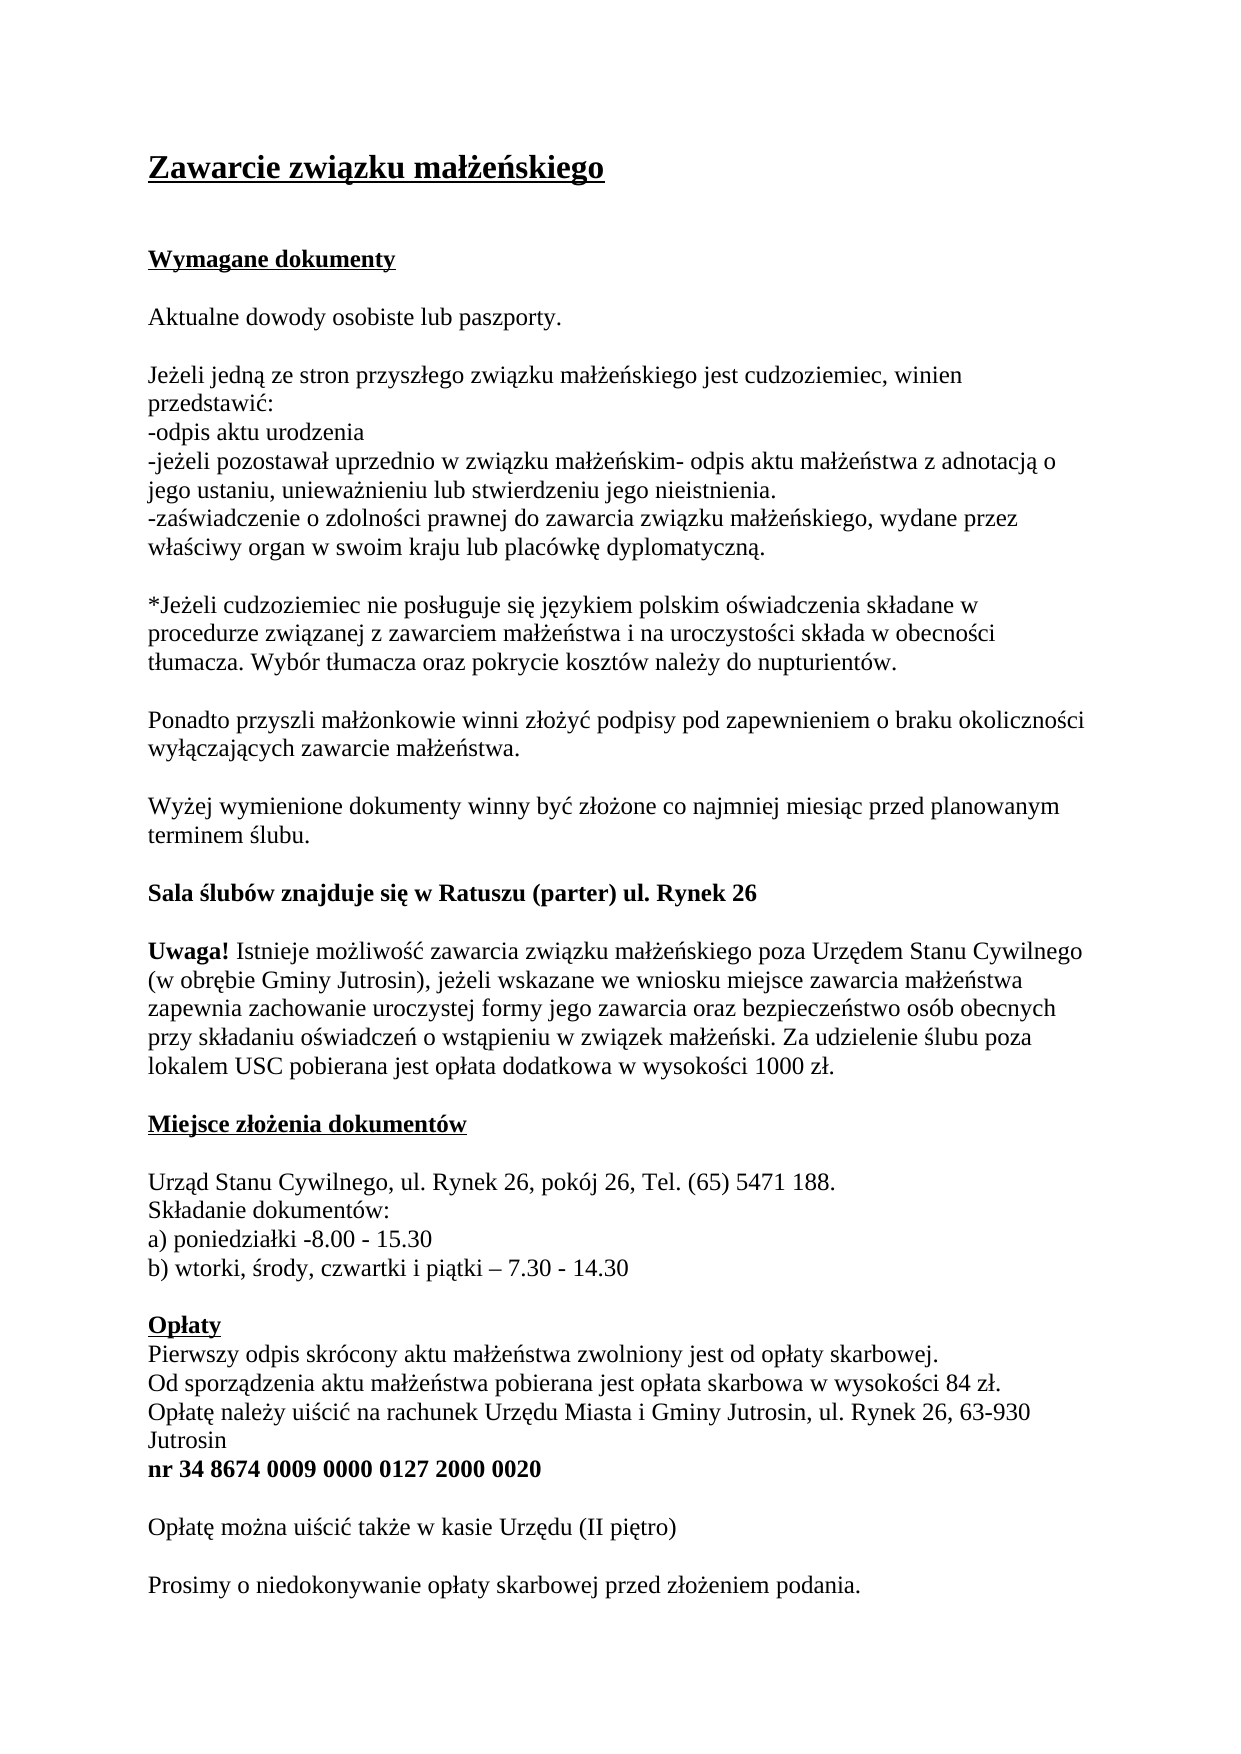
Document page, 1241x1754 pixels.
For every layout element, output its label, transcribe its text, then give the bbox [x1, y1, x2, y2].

text Ponadto przyszli małżonkowie winni złożyć podpisy pod zapewnieniem o braku okoliczności wyłączających zawarcie małżeństwa. [148, 705, 1093, 762]
text Opłaty [148, 1311, 1093, 1339]
text b) wtorki, środy, czwartki i piątki – 7.30 - 14.30 [148, 1253, 1093, 1282]
text Wyżej wymienione dokumenty winny być złożone co najmniej miesiąc przed planowanym terminem ślubu. [148, 791, 1093, 849]
text nr 34 8674 0009 0000 0127 2000 0020 [148, 1454, 1093, 1483]
text a) poniedziałki -8.00 - 15.30 [148, 1224, 1093, 1253]
text Pierwszy odpis skrócony aktu małżeństwa zwolniony jest od opłaty skarbowej. [148, 1339, 1093, 1368]
text Od sporządzenia aktu małżeństwa pobierana jest opłata skarbowa w wysokości 84 zł. [148, 1368, 1093, 1397]
text -zaświadczenie o zdolności prawnej do zawarcia związku małżeńskiego, wydane przez właściwy organ w swoim kraju lub placówkę dyplomatyczną. [148, 503, 1093, 561]
text Aktualne dowody osobiste lub paszporty. [148, 302, 1093, 331]
text Prosimy o niedokonywanie opłaty skarbowej przed złożeniem podania. [148, 1570, 1093, 1599]
text *Jeżeli cudzoziemiec nie posługuje się językiem polskim oświadczenia składane w procedurze związanej z zawarciem małżeństwa i na uroczystości składa w obecności tłumacza. Wybór tłumacza oraz pokrycie kosztów należy do nupturientów. [148, 590, 1093, 676]
text -odpis aktu urodzenia [148, 417, 1093, 446]
text -jeżeli pozostawał uprzednio w związku małżeńskim- odpis aktu małżeństwa z adnotacją o jego ustaniu, unieważnieniu lub stwierdzeniu jego nieistnienia. [148, 446, 1093, 503]
text Składanie dokumentów: [148, 1196, 1093, 1224]
text Wymagane dokumenty [148, 244, 1093, 273]
text Zawarcie związku małżeńskiego [148, 148, 1093, 186]
text Urząd Stanu Cywilnego, ul. Rynek 26, pokój 26, Tel. (65) 5471 188. [148, 1167, 1093, 1196]
text Jeżeli jedną ze stron przyszłego związku małżeńskiego jest cudzoziemiec, winien przedstawić: [148, 360, 1093, 417]
text Opłatę należy uiścić na rachunek Urzędu Miasta i Gminy Jutrosin, ul. Rynek 26, 63-930 Jutrosin [148, 1397, 1093, 1454]
text Opłatę można uiścić także w kasie Urzędu (II piętro) [148, 1512, 1093, 1541]
text Miejsce złożenia dokumentów [148, 1109, 1093, 1138]
text Uwaga! Istnieje możliwość zawarcia związku małżeńskiego poza Urzędem Stanu Cywilnego (w obrębie Gminy Jutrosin), jeżeli wskazane we wniosku miejsce zawarcia małżeństwa zapewnia zachowanie uroczystej formy jego zawarcia oraz bezpieczeństwo osób obecnych przy składaniu oświadczeń o wstąpieniu w związek małżeński. Za udzielenie ślubu poza lokalem USC pobierana jest opłata dodatkowa w wysokości 1000 zł. [148, 936, 1093, 1080]
text Sala ślubów znajduje się w Ratuszu (parter) ul. Rynek 26 [148, 878, 1093, 907]
